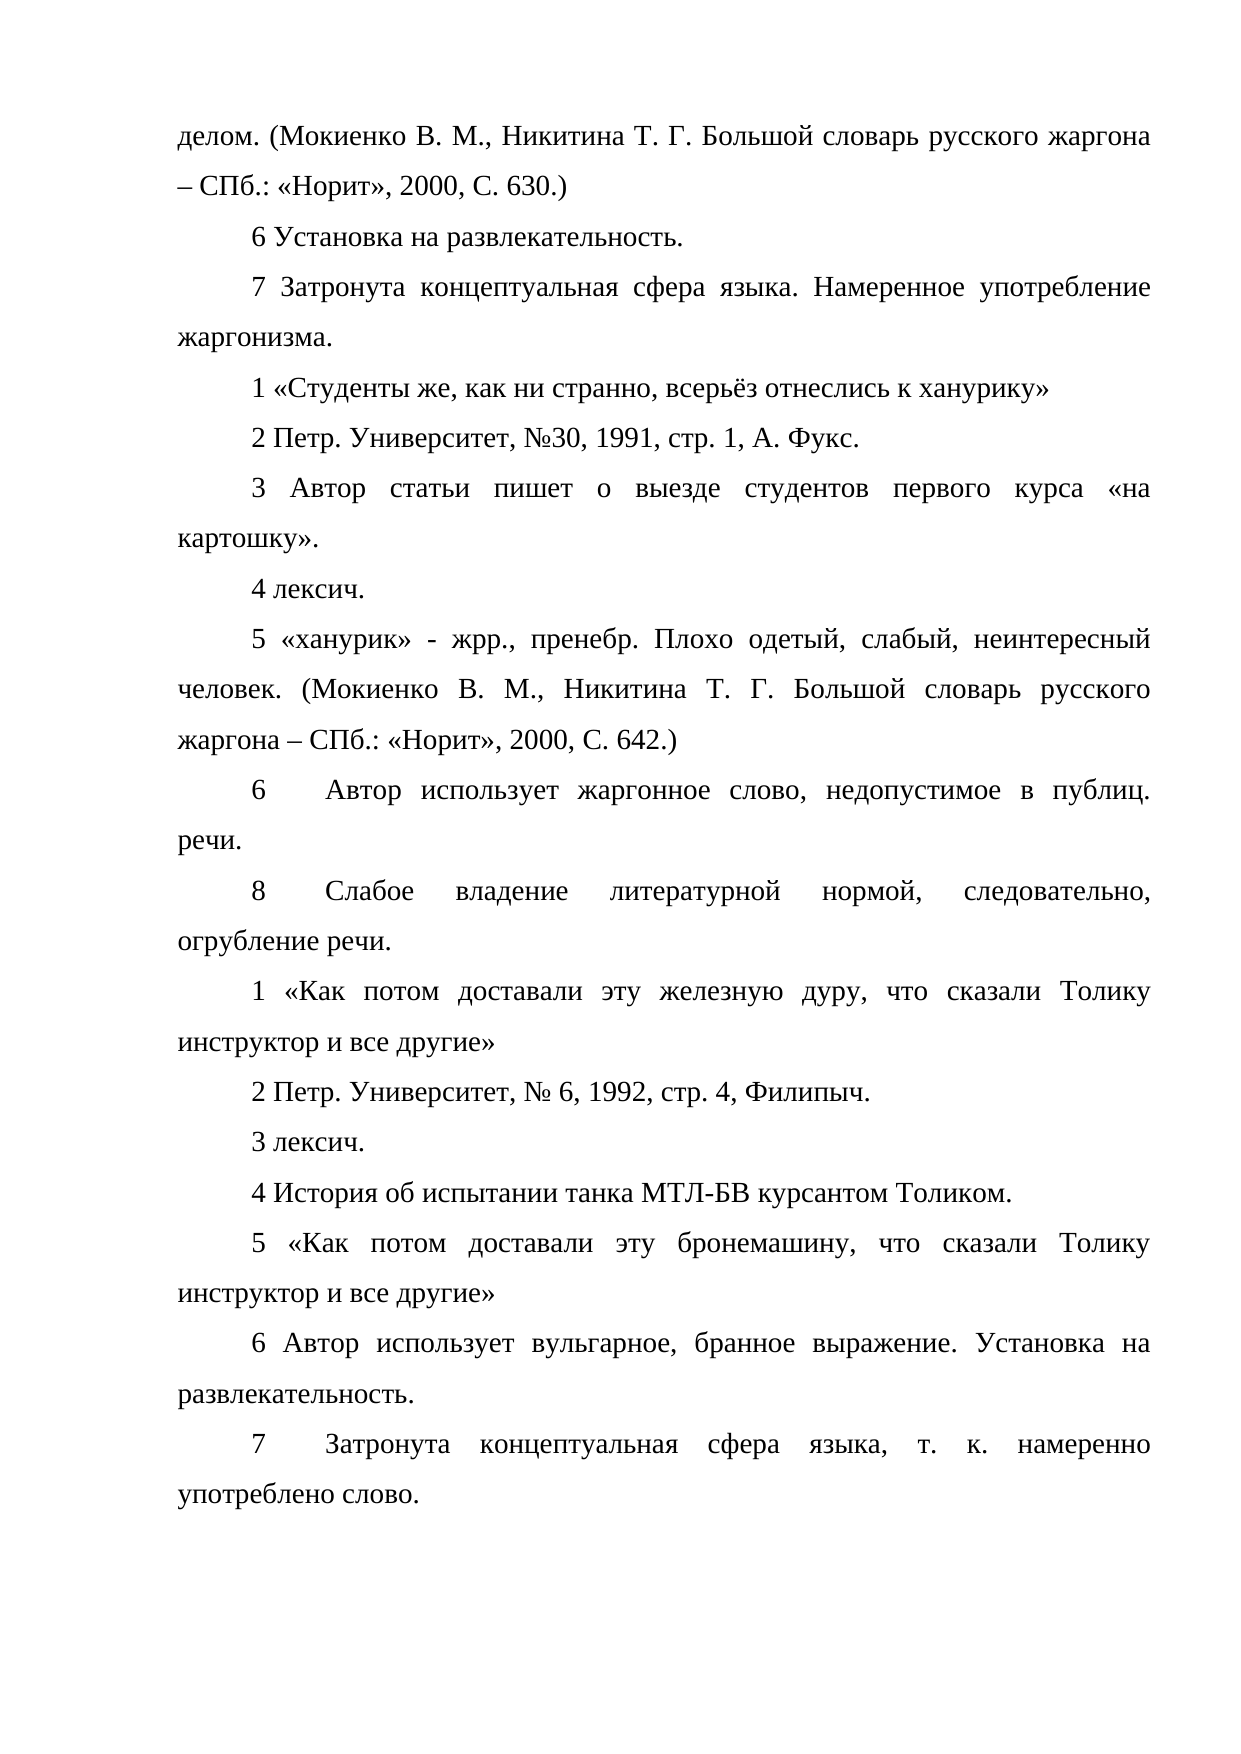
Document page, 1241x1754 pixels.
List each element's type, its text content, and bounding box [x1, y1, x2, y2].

text 4 История об испытании танка МТЛ-БВ курсантом Толиком. [177, 1175, 1152, 1208]
text 5 «Как потом доставали эту бронемашину, что сказали Толику инструктор и все другие» [177, 1225, 1152, 1309]
text 7 Затронута концептуальная сфера языка. Намеренное употребление жаргонизма. [177, 269, 1152, 353]
text 2 Петр. Университет, № 6, 1992, стр. 4, Филипыч. [177, 1074, 1152, 1108]
text 3 лексич. [177, 1124, 1152, 1158]
list Затронута концептуальная сфера языка, т. к. намеренно употреблено слово. [177, 1426, 1152, 1510]
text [177, 118, 1152, 202]
list Автор использует жаргонное слово, недопустимое в публиц. речи. [177, 772, 1152, 856]
text 2 Петр. Университет, №30, 1991, стр. 1, А. Фукс. [177, 420, 1152, 453]
text 3 Автор статьи пишет о выезде студентов первого курса «на картошку». [177, 470, 1152, 554]
text 6 Установка на развлекательность. [177, 219, 1152, 252]
text 4 лексич. [177, 571, 1152, 604]
text 5 «ханурик» - жрр., пренебр. Плохо одетый, слабый, неинтересный человек. (Мокиенко В. М., Никитина Т. Г. Большой словарь русского жаргона – СПб.: «Норит», 2000, С. 642.) [177, 621, 1152, 755]
text 1 «Студенты же, как ни странно, всерьёз отнеслись к ханурику» [177, 370, 1152, 403]
text 1 «Как потом доставали эту железную дуру, что сказали Толику инструктор и все другие» [177, 973, 1152, 1057]
list Слабое владение литературной нормой, следовательно, огрубление речи. [177, 873, 1152, 957]
text 6 Автор использует вульгарное, бранное выражение. Установка на развлекательность. [177, 1326, 1152, 1409]
